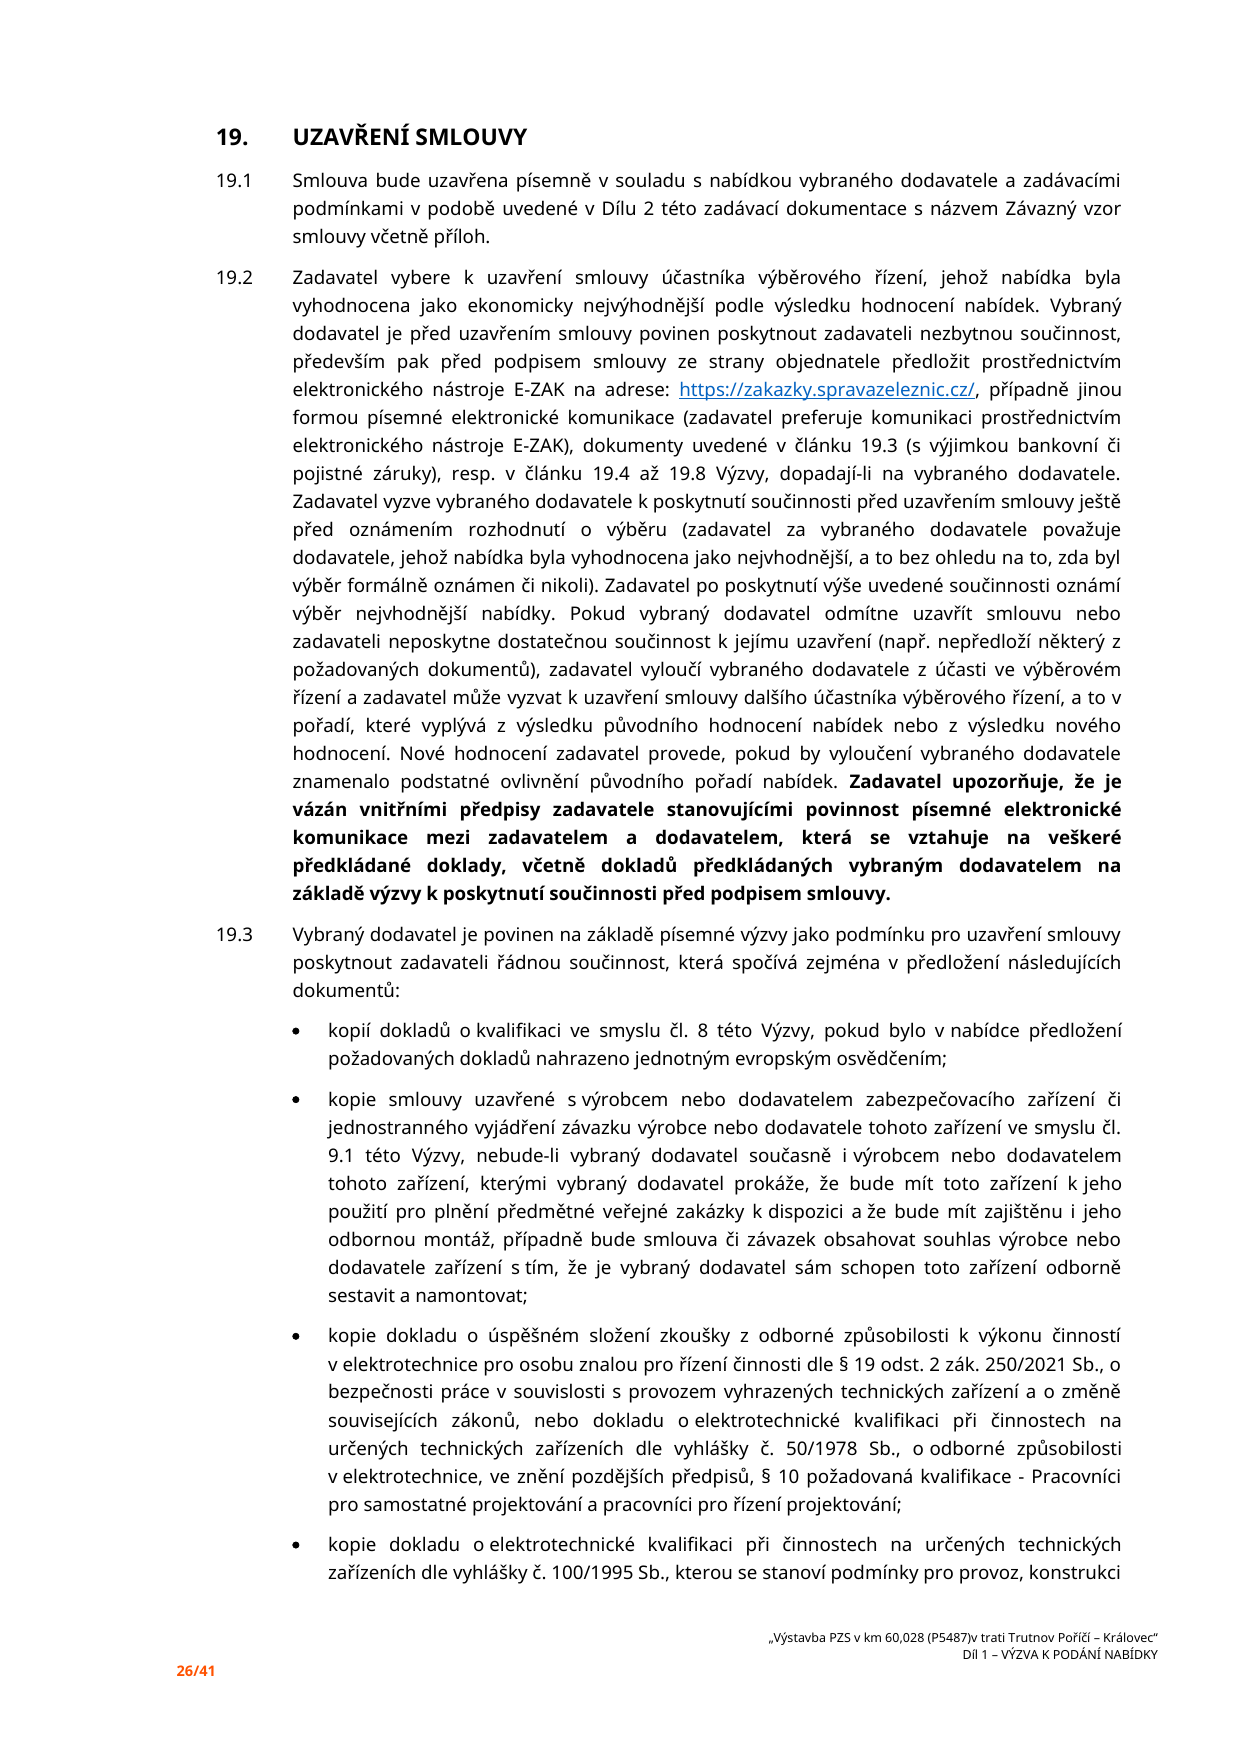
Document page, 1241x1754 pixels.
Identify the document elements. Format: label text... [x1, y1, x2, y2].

text Vybraný dodavatel je povinen na základě písemné výzvy jako podmínku pro uzavření smlouvy poskytnout zadavateli řádnou součinnost, která spočívá zejména v předložení následujících dokumentů: [216, 921, 1122, 1003]
text kopie dokladu o úspěšném složení zkoušky z odborné způsobilosti k výkonu činností v elektrotechnice pro osobu znalou pro řízení činnosti dle § 19 odst. 2 zák. 250/2021 Sb., o bezpečnosti práce v souvislosti s provozem vyhrazených technických zařízení a o změně souvisejících zákonů, nebo dokladu o elektrotechnické kvalifikaci při činnostech na určených technických zařízeních dle vyhlášky č. 50/1978 Sb., o odborné způsobilosti v elektrotechnice, ve znění pozdějších předpisů, § 10 požadovaná kvalifikace - Pracovníci pro samostatné projektování a pracovníci pro řízení projektování; [292, 1323, 1122, 1516]
text Zadavatel vybere k uzavření smlouvy účastníka výběrového řízení, jehož nabídka byla vyhodnocena jako ekonomicky nejvýhodnější podle výsledku hodnocení nabídek. Vybraný dodavatel je před uzavřením smlouvy povinen poskytnout zadavateli nezbytnou součinnost, především pak před podpisem smlouvy ze strany objednatele předložit prostřednictvím elektronického nástroje E-ZAK na adrese: https://zakazky.spravazeleznic.cz/, případně jinou formou písemné elektronické komunikace (zadavatel preferuje komunikaci prostřednictvím elektronického nástroje E-ZAK), dokumenty uvedené v článku 19.3 (s výjimkou bankovní či pojistné záruky), resp. v článku 19.4 až 19.8 Výzvy, dopadají-li na vybraného dodavatele. Zadavatel vyzve vybraného dodavatele k poskytnutí součinnosti před uzavřením smlouvy ještě před oznámením rozhodnutí o výběru (zadavatel za vybraného dodavatele považuje dodavatele, jehož nabídka byla vyhodnocena jako nejvhodnější, a to bez ohledu na to, zda byl výběr formálně oznámen či nikoli). Zadavatel po poskytnutí výše uvedené součinnosti oznámí výběr nejvhodnější nabídky. Pokud vybraný dodavatel odmítne uzavřít smlouvu nebo zadavateli neposkytne dostatečnou součinnost k jejímu uzavření (např. nepředloží některý z požadovaných dokumentů), zadavatel vyloučí vybraného dodavatele z účasti ve výběrovém řízení a zadavatel může vyzvat k uzavření smlouvy dalšího účastníka výběrového řízení, a to v pořadí, které vyplývá z výsledku původního hodnocení nabídek nebo z výsledku nového hodnocení. Nové hodnocení zadavatel provede, pokud by vyloučení vybraného dodavatele znamenalo podstatné ovlivnění původního pořadí nabídek. Zadavatel upozorňuje, že je vázán vnitřními předpisy zadavatele stanovujícími povinnost písemné elektronické komunikace mezi zadavatelem a dodavatelem, která se vztahuje na veškeré předkládané doklady, včetně dokladů předkládaných vybraným dodavatelem na základě výzvy k poskytnutí součinnosti před podpisem smlouvy. [216, 264, 1122, 906]
text kopie smlouvy uzavřené s výrobcem nebo dodavatelem zabezpečovacího zařízení či jednostranného vyjádření závazku výrobce nebo dodavatele tohoto zařízení ve smyslu čl. 9.1 této Výzvy, nebude-li vybraný dodavatel současně i výrobcem nebo dodavatelem tohoto zařízení, kterými vybraný dodavatel prokáže, že bude mít toto zařízení k jeho použití pro plnění předmětné veřejné zakázky k dispozici a že bude mít zajištěnu i jeho odbornou montáž, případně bude smlouva či závazek obsahovat souhlas výrobce nebo dodavatele zařízení s tím, že je vybraný dodavatel sám schopen toto zařízení odborně sestavit a namontovat; [292, 1086, 1122, 1308]
text kopií dokladů o kvalifikaci ve smyslu čl. 8 této Výzvy, pokud bylo v nabídce předložení požadovaných dokladů nahrazeno jednotným evropským osvědčením; [292, 1018, 1122, 1071]
text Smlouva bude uzavřena písemně v souladu s nabídkou vybraného dodavatele a zadávacími podmínkami v podobě uvedené v Dílu 2 této zadávací dokumentace s názvem Závazný vzor smlouvy včetně příloh. [216, 167, 1122, 249]
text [292, 1531, 1122, 1585]
text UZAVŘENÍ SMLOUVY [216, 121, 1122, 152]
